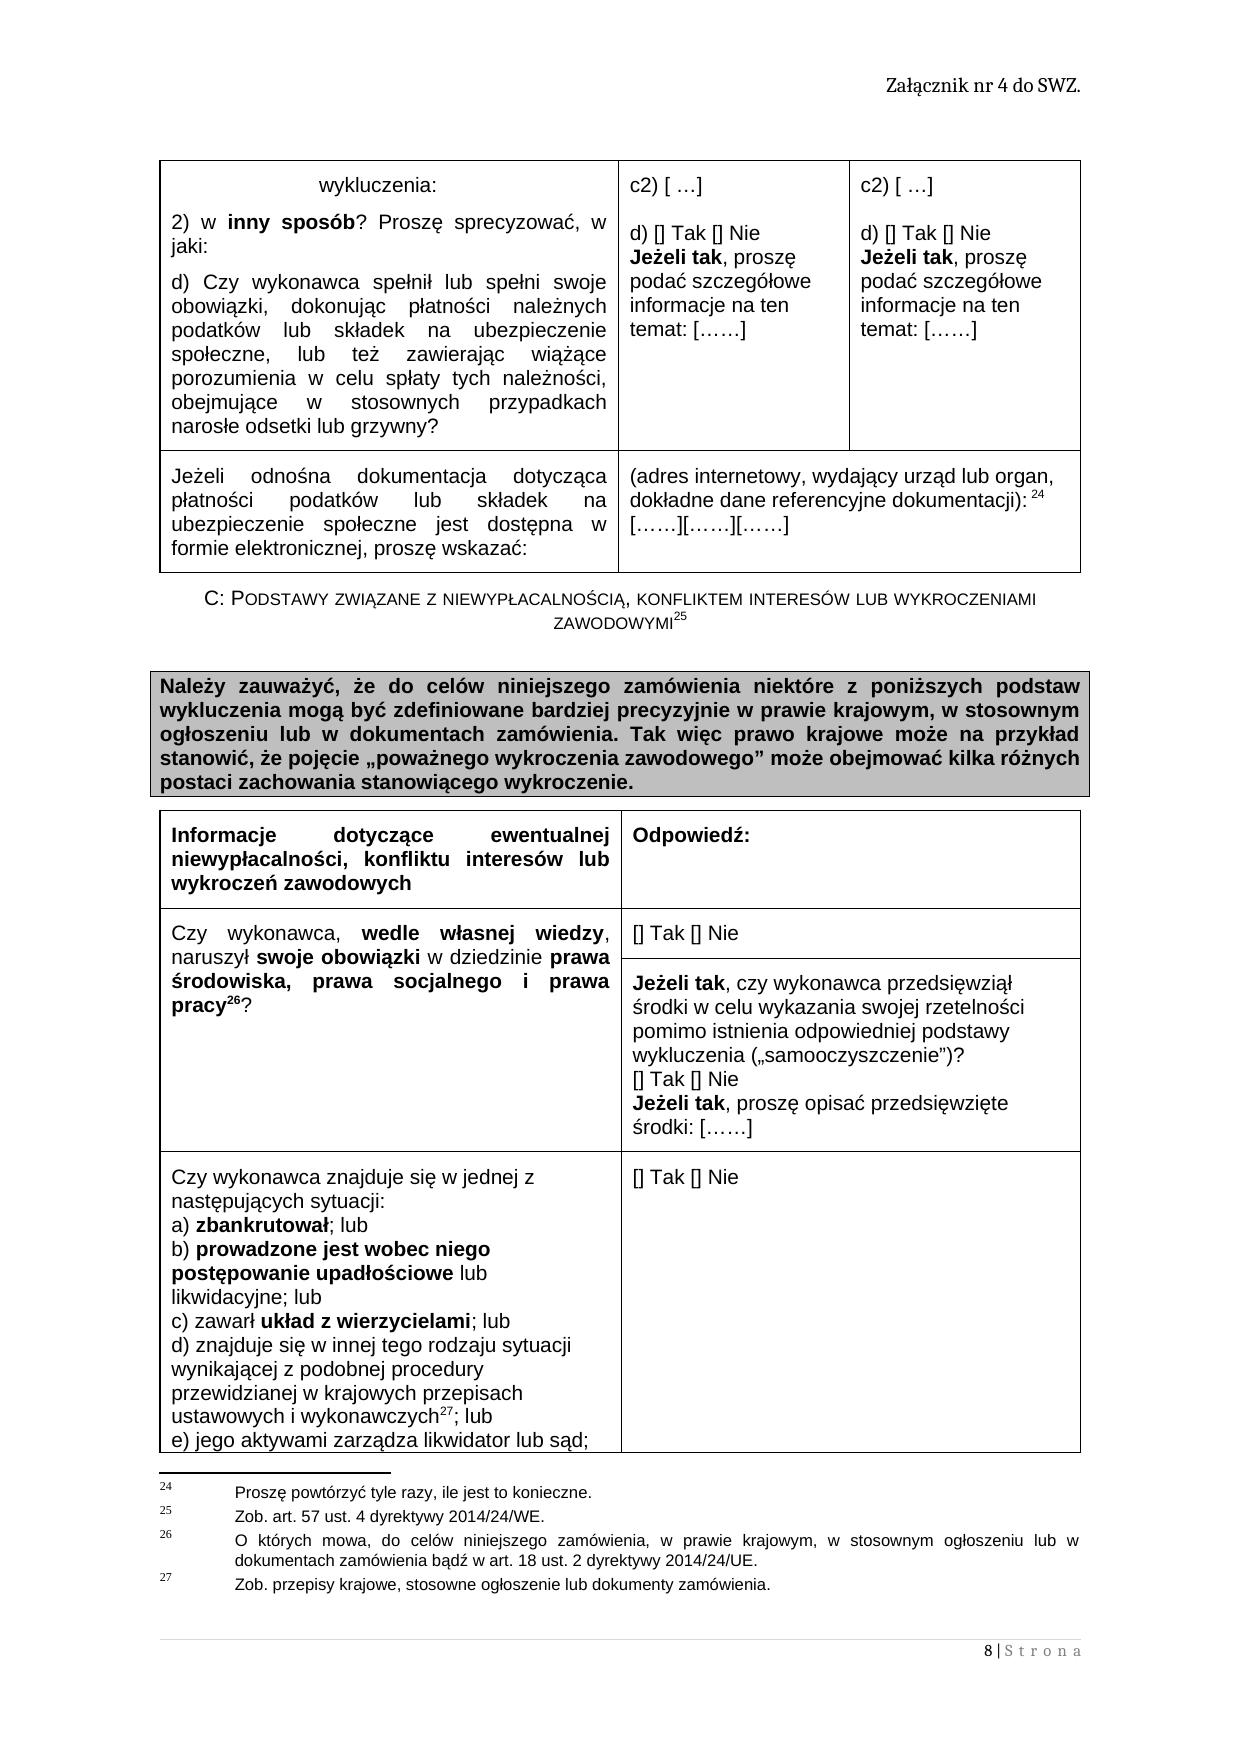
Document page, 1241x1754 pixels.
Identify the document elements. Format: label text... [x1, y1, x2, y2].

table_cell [622, 1152, 1080, 1452]
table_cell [619, 161, 849, 450]
table_cell Jeżeli odnośna dokumentacja dotycząca płatności podatków lub składek na ubezpieczenie społeczne jest dostępna w formie elektronicznej, proszę wskazać: [161, 451, 618, 572]
table_header Odpowiedź: [622, 811, 1080, 907]
table_cell (adres internetowy, wydający urząd lub organ, dokładne dane referencyjne dokumentacji): [……][……][……] [619, 451, 1080, 572]
text Należy zauważyć, że do celów niniejszego zamówienia niektóre z poniższych podstaw wykluczenia mogą być zdefiniowane bardziej precyzyjnie w prawie krajowym, w stosownym ogłoszeniu lub w dokumentach zamówienia. Tak więc prawo krajowe może na przykład stanowić, że pojęcie „poważnego wykroczenia zawodowego” może obejmować kilka różnych postaci zachowania stanowiącego wykroczenie. [151, 672, 1089, 796]
table_cell [] Tak [] Nie [622, 909, 1080, 957]
text C: Podstawy związane z niewypłacalnością, konfliktem interesów lub wykroczeniami zawodowymi [159, 586, 1081, 633]
table_cell Jeżeli tak, czy wykonawca przedsięwziął środki w celu wykazania swojej rzetelności pomimo istnienia odpowiedniej podstawy wykluczenia („samooczyszczenie”)? [] Tak [] Nie Jeżeli tak, proszę opisać przedsięwzięte środki: [……] [622, 959, 1080, 1151]
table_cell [850, 161, 1080, 450]
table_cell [161, 1152, 621, 1452]
table_header Informacje dotyczące ewentualnej niewypłacalności, konfliktu interesów lub wykroczeń zawodowych [161, 811, 621, 907]
table_cell Czy wykonawca, wedle własnej wiedzy, naruszył swoje obowiązki w dziedzinie prawa środowiska, prawa socjalnego i prawa pracy? [161, 909, 621, 1151]
